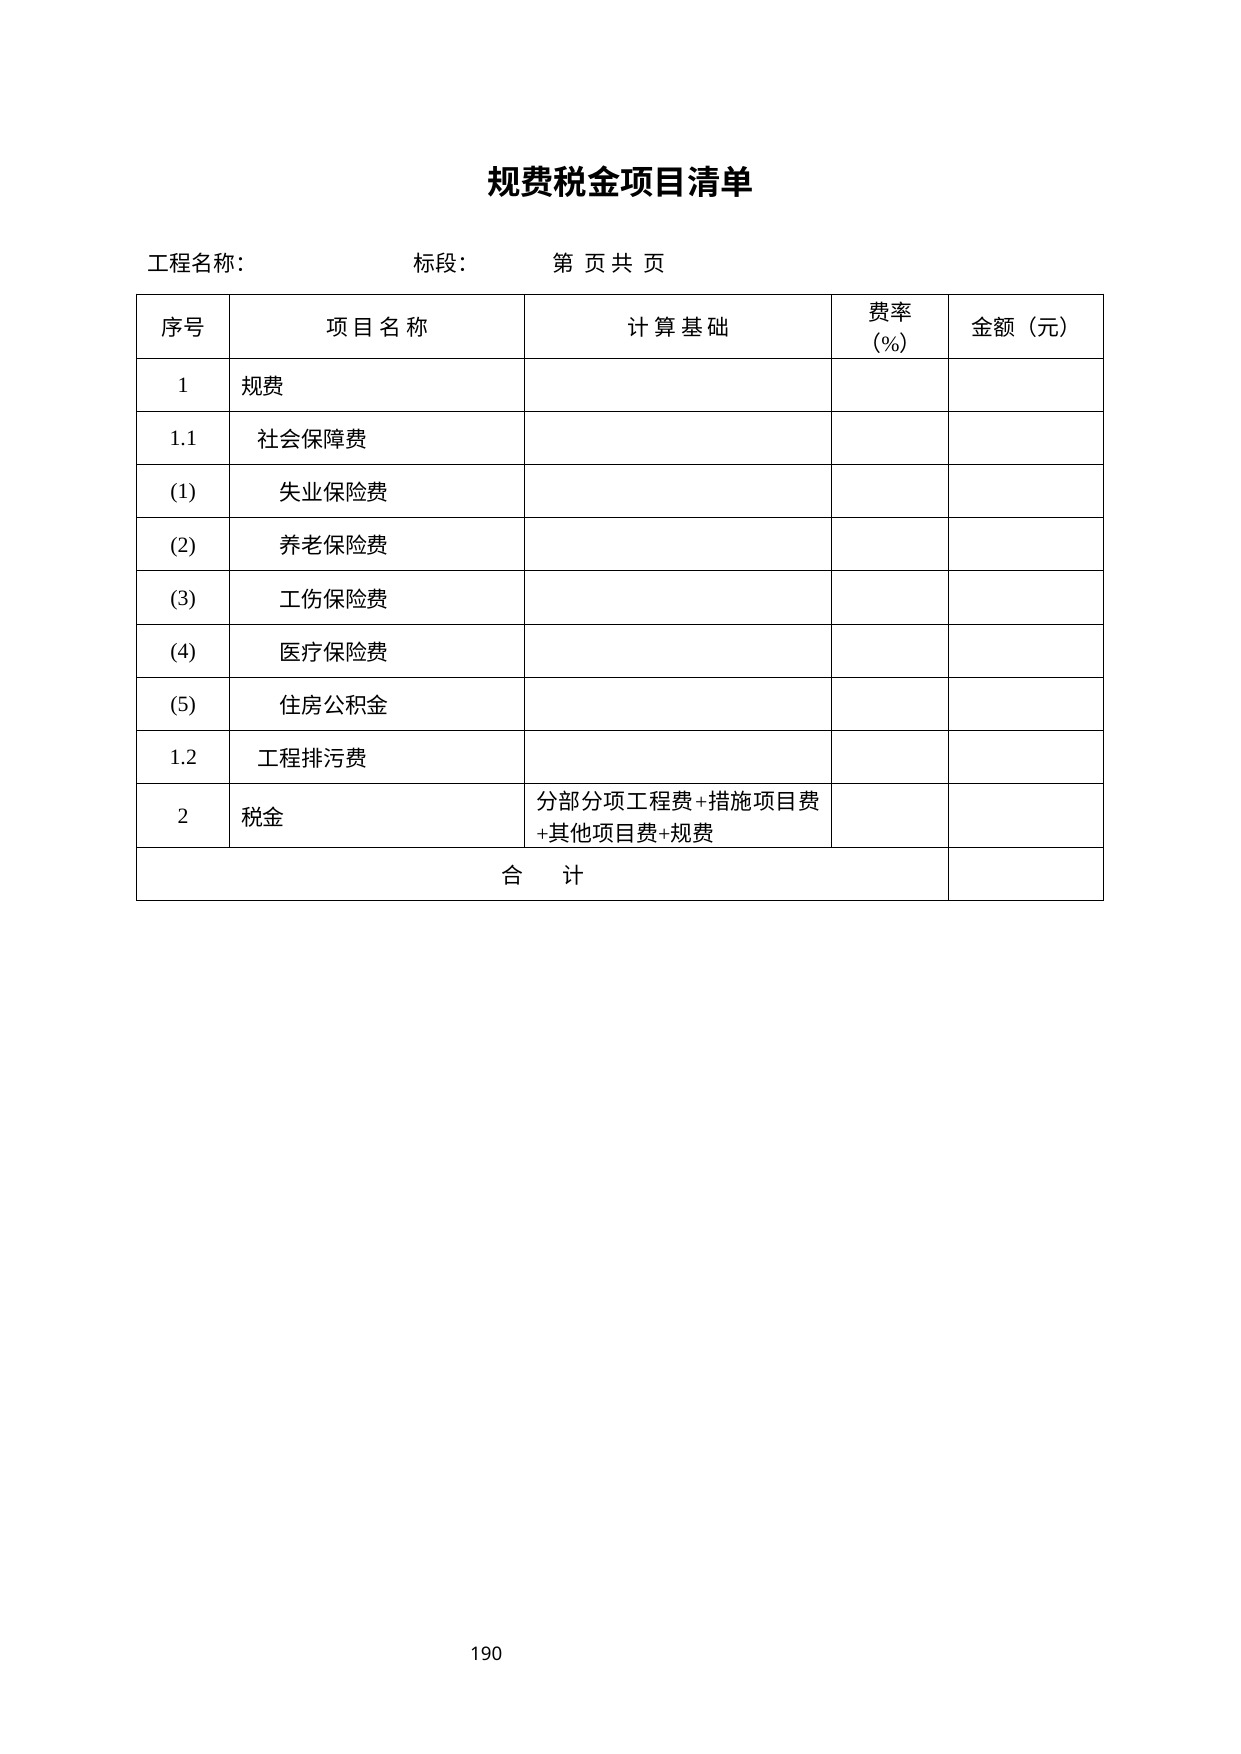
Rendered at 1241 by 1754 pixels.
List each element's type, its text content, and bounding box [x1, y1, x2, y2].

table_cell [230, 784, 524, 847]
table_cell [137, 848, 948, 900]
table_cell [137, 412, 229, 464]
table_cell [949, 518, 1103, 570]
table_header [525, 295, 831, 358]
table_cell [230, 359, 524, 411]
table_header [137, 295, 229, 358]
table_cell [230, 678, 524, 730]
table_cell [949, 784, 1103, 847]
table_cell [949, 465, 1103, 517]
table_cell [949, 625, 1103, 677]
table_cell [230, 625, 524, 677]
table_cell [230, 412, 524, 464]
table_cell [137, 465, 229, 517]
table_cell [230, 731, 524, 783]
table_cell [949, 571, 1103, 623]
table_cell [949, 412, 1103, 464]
text 规费税金项目清单 [148, 148, 1093, 213]
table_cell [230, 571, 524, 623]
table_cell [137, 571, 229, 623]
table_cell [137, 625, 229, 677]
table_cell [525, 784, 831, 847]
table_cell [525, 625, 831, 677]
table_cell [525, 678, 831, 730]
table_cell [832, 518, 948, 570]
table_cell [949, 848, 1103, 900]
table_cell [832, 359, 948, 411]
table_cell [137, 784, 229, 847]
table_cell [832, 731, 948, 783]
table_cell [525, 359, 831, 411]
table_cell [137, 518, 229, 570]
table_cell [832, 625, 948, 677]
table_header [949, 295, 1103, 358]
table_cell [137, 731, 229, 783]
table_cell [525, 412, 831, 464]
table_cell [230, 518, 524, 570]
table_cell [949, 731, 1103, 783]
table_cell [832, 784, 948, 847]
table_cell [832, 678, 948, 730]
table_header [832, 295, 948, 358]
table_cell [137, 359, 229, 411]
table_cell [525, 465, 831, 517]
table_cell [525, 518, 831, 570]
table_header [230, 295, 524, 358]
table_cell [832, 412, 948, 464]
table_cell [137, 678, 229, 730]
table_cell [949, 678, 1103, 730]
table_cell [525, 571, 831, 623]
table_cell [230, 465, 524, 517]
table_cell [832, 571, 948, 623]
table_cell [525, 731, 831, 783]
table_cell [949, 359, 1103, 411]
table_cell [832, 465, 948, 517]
text 工程名称： 标段： 第 页 共 页 [148, 245, 1093, 278]
